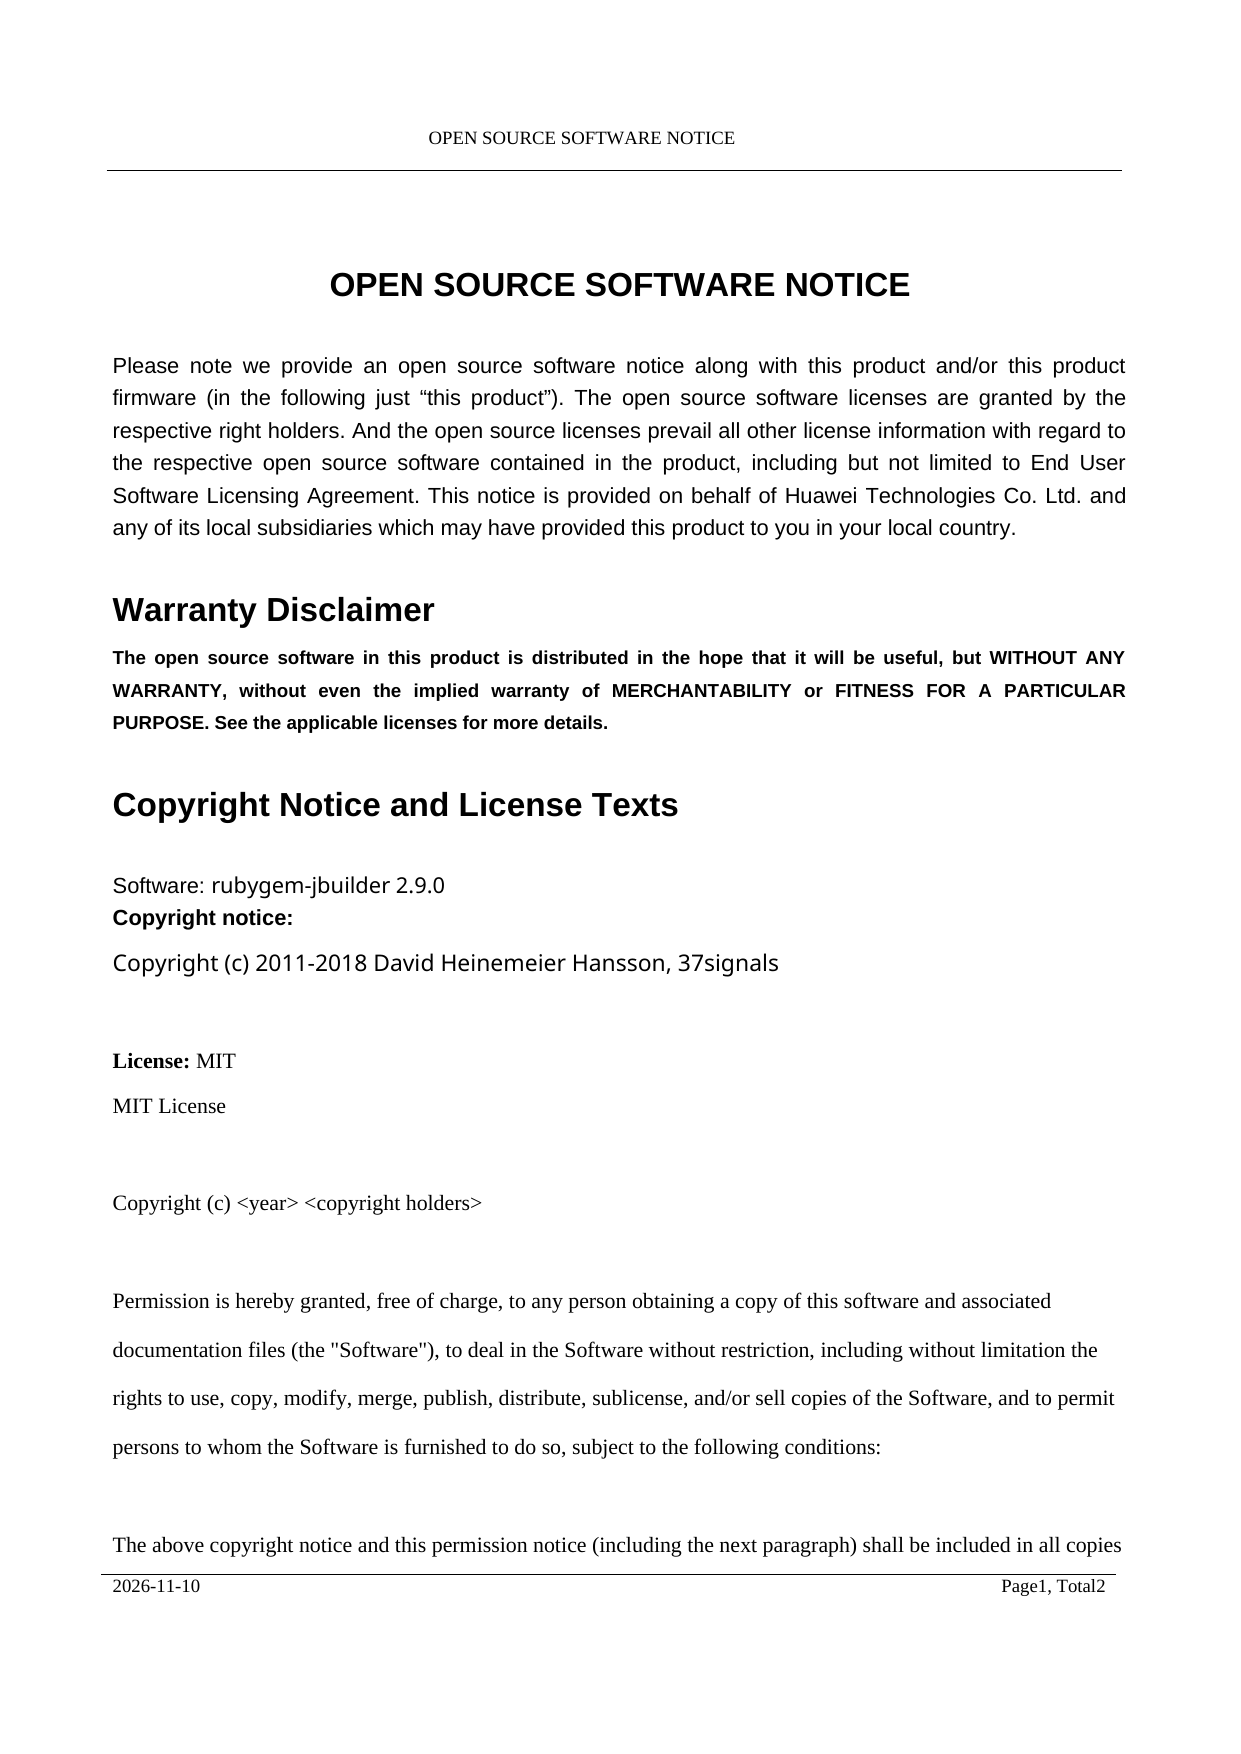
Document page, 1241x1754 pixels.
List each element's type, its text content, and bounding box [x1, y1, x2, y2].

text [112, 1089, 1128, 1560]
text OPEN SOURCE SOFTWARE NOTICE [112, 251, 1128, 316]
text Warranty Disclaimer [112, 576, 1128, 641]
text Copyright notice: [112, 901, 1128, 934]
text Copyright Notice and License Texts [112, 771, 1128, 836]
text The open source software in this product is distributed in the hope that it will be useful, but WITHOUT ANY WARRANTY, without even the implied warranty of MERCHANTABILITY or FITNESS FOR A PARTICULAR PURPOSE. See the applicable licenses for more details. [112, 641, 1128, 739]
text Software: rubygem-jbuilder 2.9.0 [112, 869, 1128, 901]
text Copyright (c) 2011-2018 David Heinemeier Hansson, 37signals [112, 947, 1128, 1028]
text Please note we provide an open source software notice along with this product and/or this product firmware (in the following just “this product”). The open source software licenses are granted by the respective right holders. And the open source licenses prevail all other license information with regard to the respective open source software contained in the product, including but not limited to End User Software Licensing Agreement. This notice is provided on behalf of Huawei Technologies Co. Ltd. and any of its local subsidiaries which may have provided this product to you in your local country. [112, 349, 1128, 544]
text License: MIT [112, 1044, 1128, 1077]
